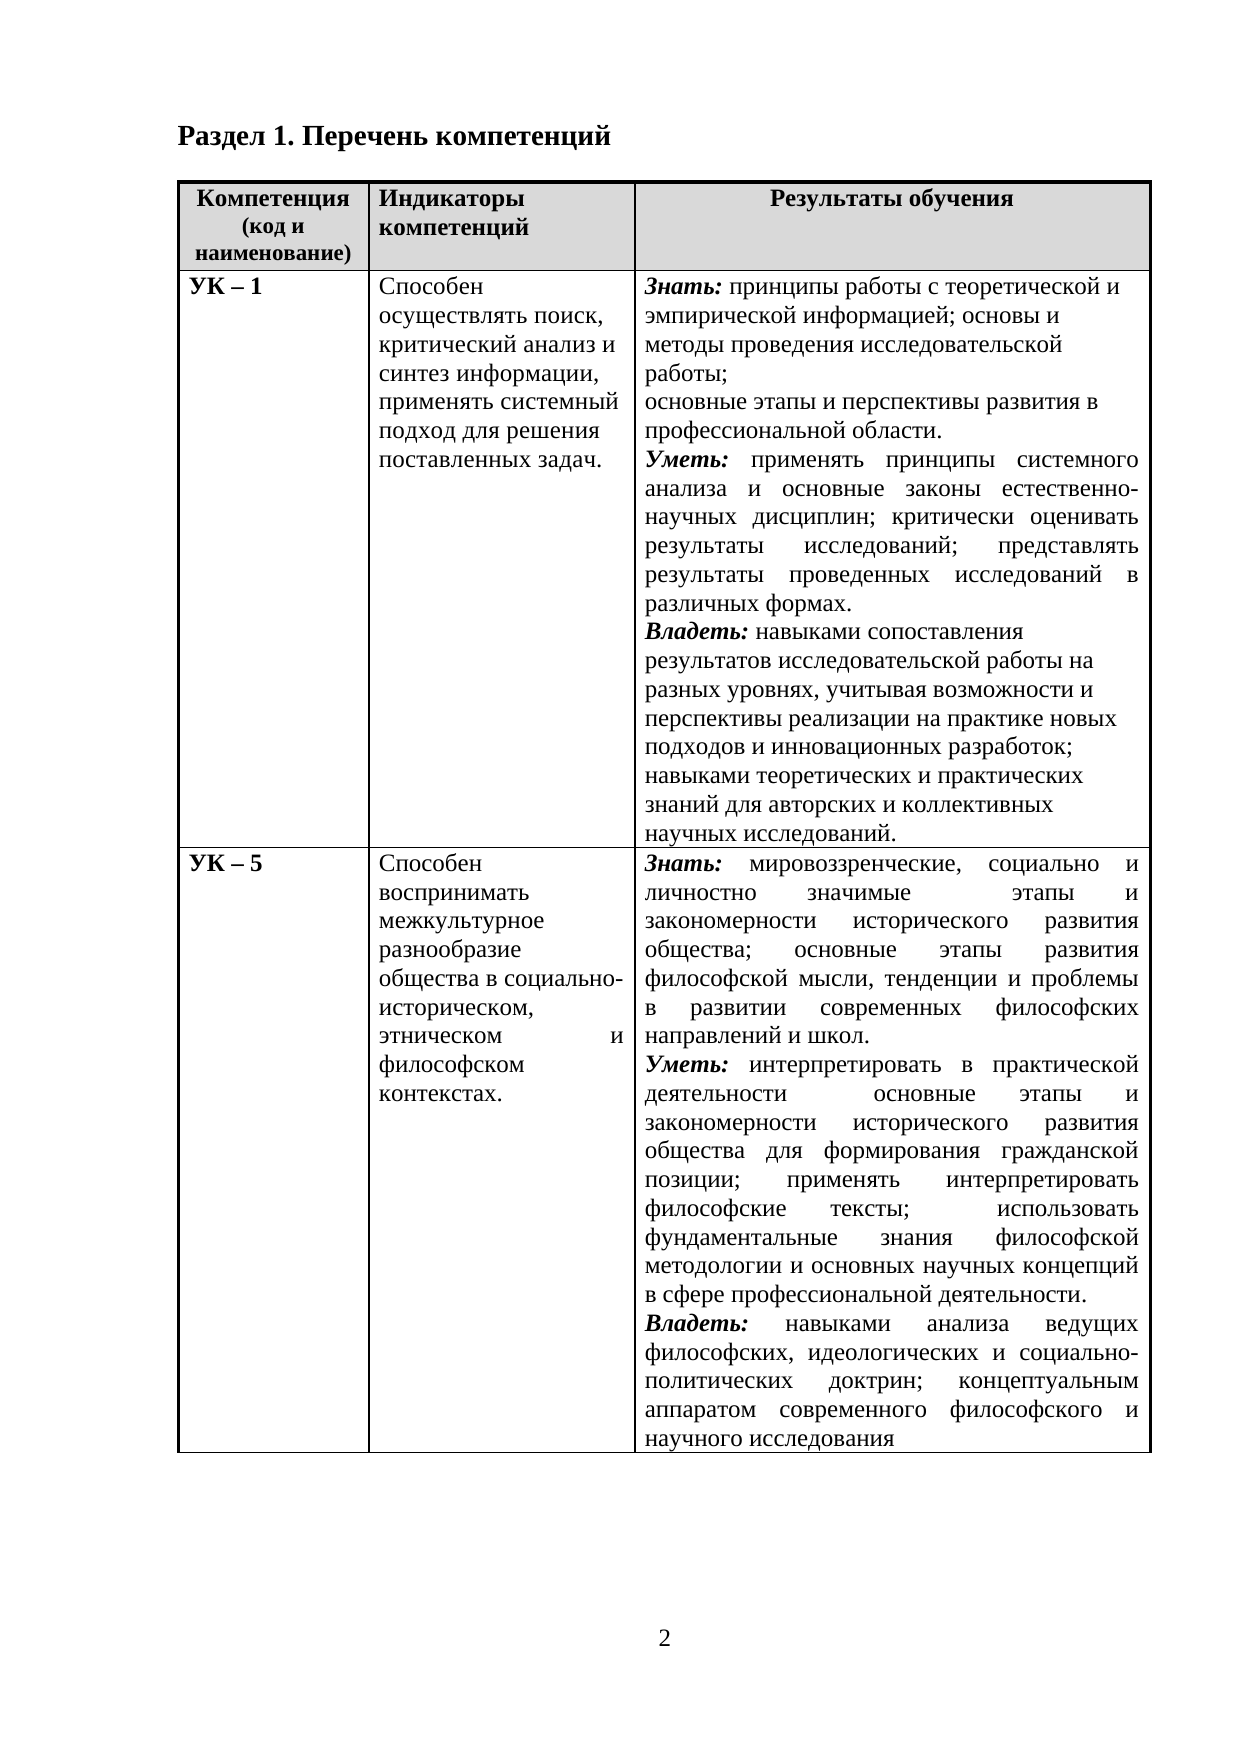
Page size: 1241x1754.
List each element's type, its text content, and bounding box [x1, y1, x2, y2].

table_cell Способен воспринимать межкультурное разнообразие общества в социально-историческом, этническом и философском контекстах. [370, 848, 634, 1452]
table_cell УК – 5 [180, 848, 368, 1452]
table_header Индикаторы компетенций [370, 184, 634, 270]
table_cell Способен осуществлять поиск, критический анализ и синтез информации, применять системный подход для решения поставленных задач. [370, 271, 634, 846]
table_header Результаты обучения [636, 184, 1149, 270]
table_cell Знать: принципы работы с теоретической и эмпирической информацией; основы и методы проведения исследовательской работы; основные этапы и перспективы развития в профессиональной области. Уметь: применять принципы системного анализа и основные законы естественно-научных дисциплин; критически оценивать результаты исследований; представлять результаты проведенных исследований в различных формах. Владеть: навыками сопоставления результатов исследовательской работы на разных уровнях, учитывая возможности и перспективы реализации на практике новых подходов и инновационных разработок; навыками теоретических и практических знаний для авторских и коллективных научных исследований. [636, 271, 1149, 846]
table_cell Знать: мировоззренческие, социально и личностно значимые этапы и закономерности исторического развития общества; основные этапы развития философской мысли, тенденции и проблемы в развитии современных философских направлений и школ. Уметь: интерпретировать в практической деятельности основные этапы и закономерности исторического развития общества для формирования гражданской позиции; применять интерпретировать философские тексты; использовать фундаментальные знания философской методологии и основных научных концепций в сфере профессиональной деятельности. Владеть: навыками анализа ведущих философских, идеологических и социально-политических доктрин; концептуальным аппаратом современного философского и научного исследования [636, 848, 1149, 1452]
text Раздел 1. Перечень компетенций [177, 118, 1152, 152]
table_cell УК – 1 [180, 271, 368, 846]
table_header Компетенция (код и наименование) [180, 184, 368, 270]
